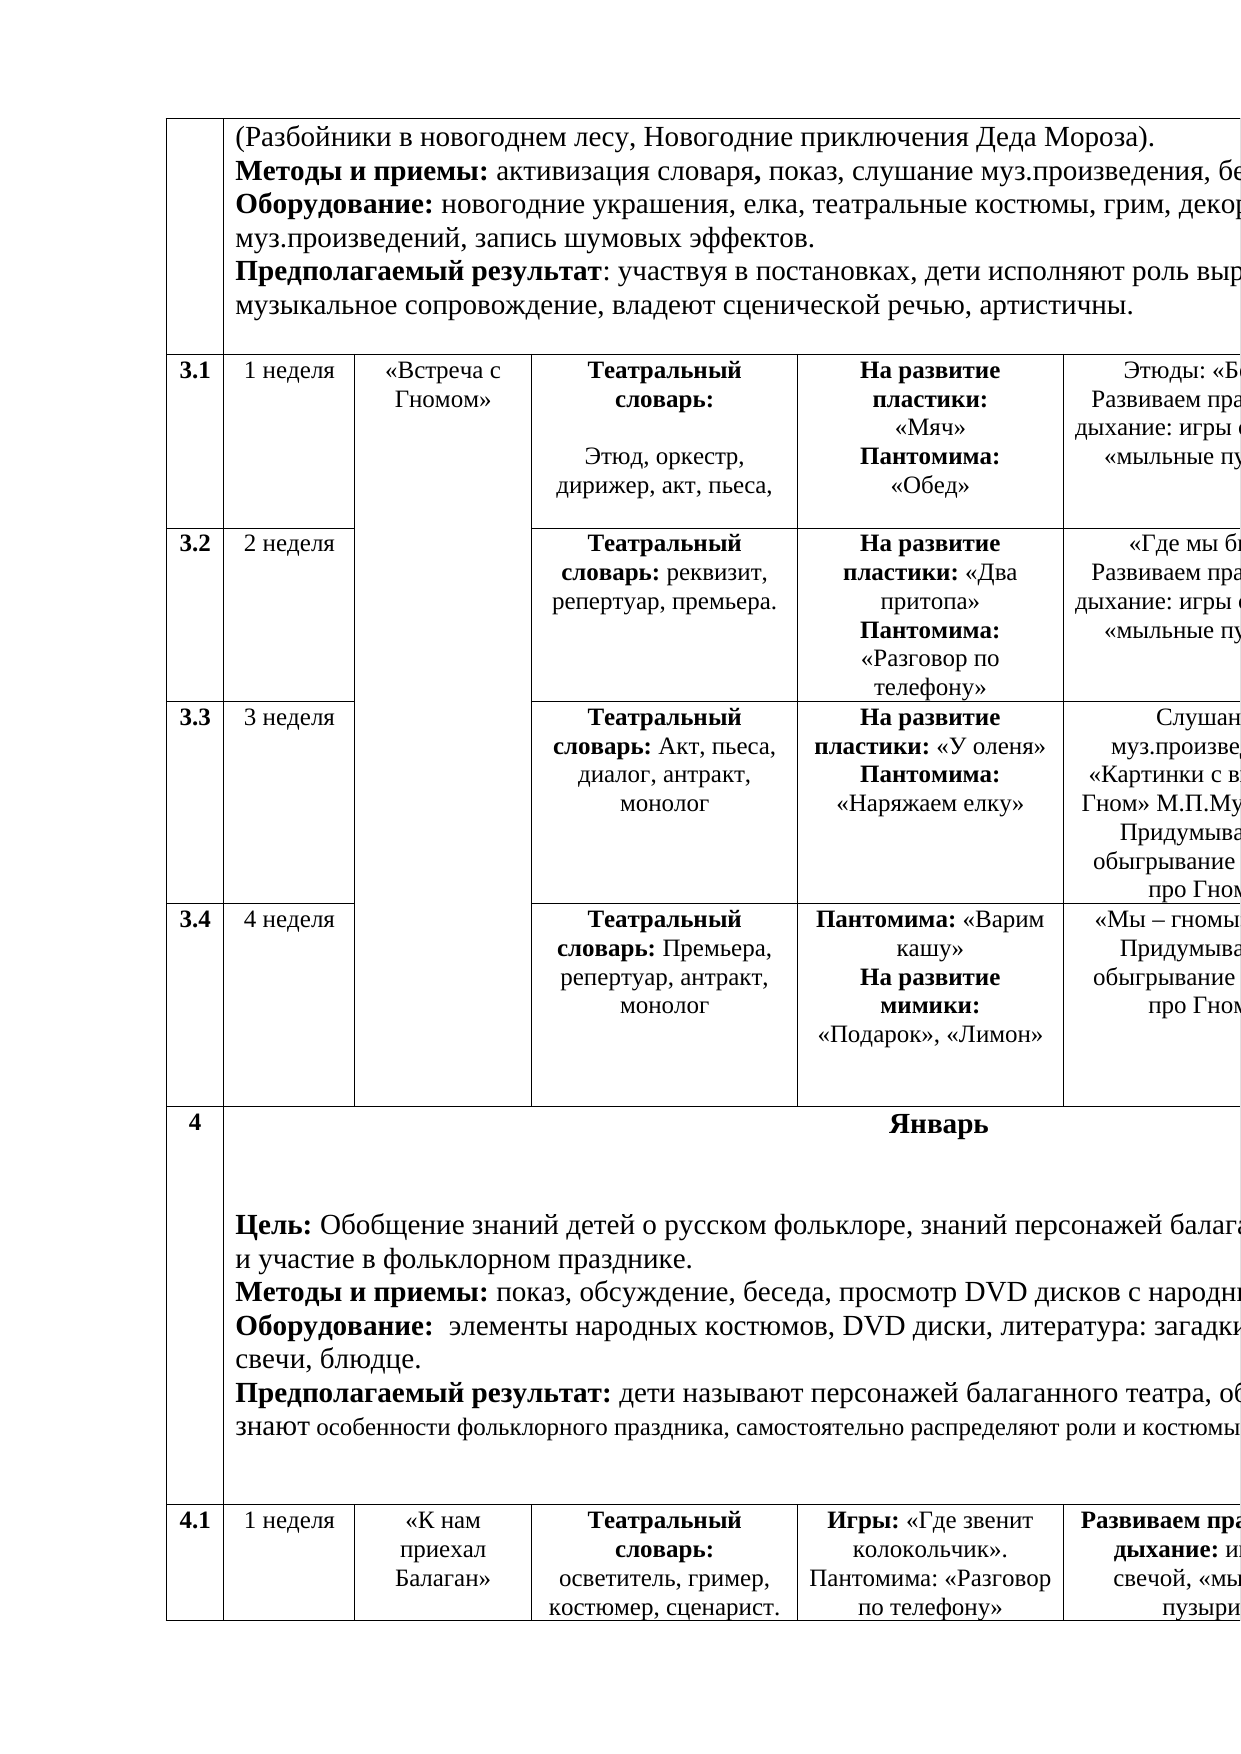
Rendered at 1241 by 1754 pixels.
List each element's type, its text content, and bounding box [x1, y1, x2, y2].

table_cell 3.3 [167, 702, 223, 903]
table_cell Пантомима: «Варим кашу» На развитие мимики: «Подарок», «Лимон» [798, 904, 1063, 1106]
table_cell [355, 1505, 531, 1620]
table_cell Этюды: «Белка» Развиваем правильное дыхание: игры со свечой, «мыльные пузыри». [1064, 355, 1240, 527]
table_cell «Где мы были» Развиваем правильное дыхание: игры со свечой, «мыльные пузыри». [1064, 529, 1240, 701]
table_cell Развиваем правильное дыхание: игры со свечой, «мыльные пузыри». [1064, 1505, 1240, 1620]
table_cell Январь Цель: Обобщение знаний детей о русском фольклоре, знаний персонажей балаганного театра через подготовку и участие в фольклорном празднике. Методы и приемы: показ, обсуждение, беседа, просмотр DVD дисков с народными обрядовыми праздниками. Оборудование: элементы народных костюмов, DVD диски, литература: загадки, частушки, дразнилки, бумага, свечи, блюдце. Предполагаемый результат: дети называют персонажей балаганного театра, обыгрывают частушки и калядки, знают особенности фольклорного праздника, самостоятельно распределяют роли и костюмы между собой. [224, 1107, 1240, 1504]
table_cell 4 [167, 1107, 223, 1504]
table_cell Театральный словарь: осветитель, гример, костюмер, сценарист. [532, 1505, 797, 1620]
table_cell Слушание муз.произведений: «Картинки с выставки. Гном» М.П.Мусоргский Придумывание и обыгрывание историй про Гномов [1064, 702, 1240, 903]
table_cell 4 неделя [224, 904, 354, 1106]
table_cell «Мы – гномы» З.Роот Придумывание и обыгрывание историй про Гномов [1064, 904, 1240, 1106]
table_cell 4.1 [167, 1505, 223, 1620]
table_cell 1 неделя [224, 355, 354, 527]
table_cell На развитие пластики: «Мяч» Пантомима: «Обед» [798, 355, 1063, 527]
table_cell 3 неделя [224, 702, 354, 903]
table_cell 3.1 [167, 355, 223, 527]
table_cell На развитие пластики: «Два притопа» Пантомима: «Разговор по телефону» [798, 529, 1063, 701]
table_cell 3 [167, 119, 223, 354]
table_cell Театральный словарь: Этюд, оркестр, дирижер, акт, пьеса, [532, 355, 797, 527]
table_cell 3.2 [167, 529, 223, 701]
table_cell 1 неделя [224, 1505, 354, 1620]
table_cell Игры: «Где звенит колокольчик». Пантомима: «Разговор по телефону» [798, 1505, 1063, 1620]
table_cell Театральный словарь: Премьера, репертуар, антракт, монолог [532, 904, 797, 1106]
table_cell Театральный словарь: Акт, пьеса, диалог, антракт, монолог [532, 702, 797, 903]
table_cell 2 неделя [224, 529, 354, 701]
table_cell «Встреча с Гномом» [355, 355, 531, 1106]
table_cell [224, 119, 1240, 354]
table_cell 3.4 [167, 904, 223, 1106]
table_cell Театральный словарь: реквизит, репертуар, премьера. [532, 529, 797, 701]
table_cell На развитие пластики: «У оленя» Пантомима: «Наряжаем елку» [798, 702, 1063, 903]
